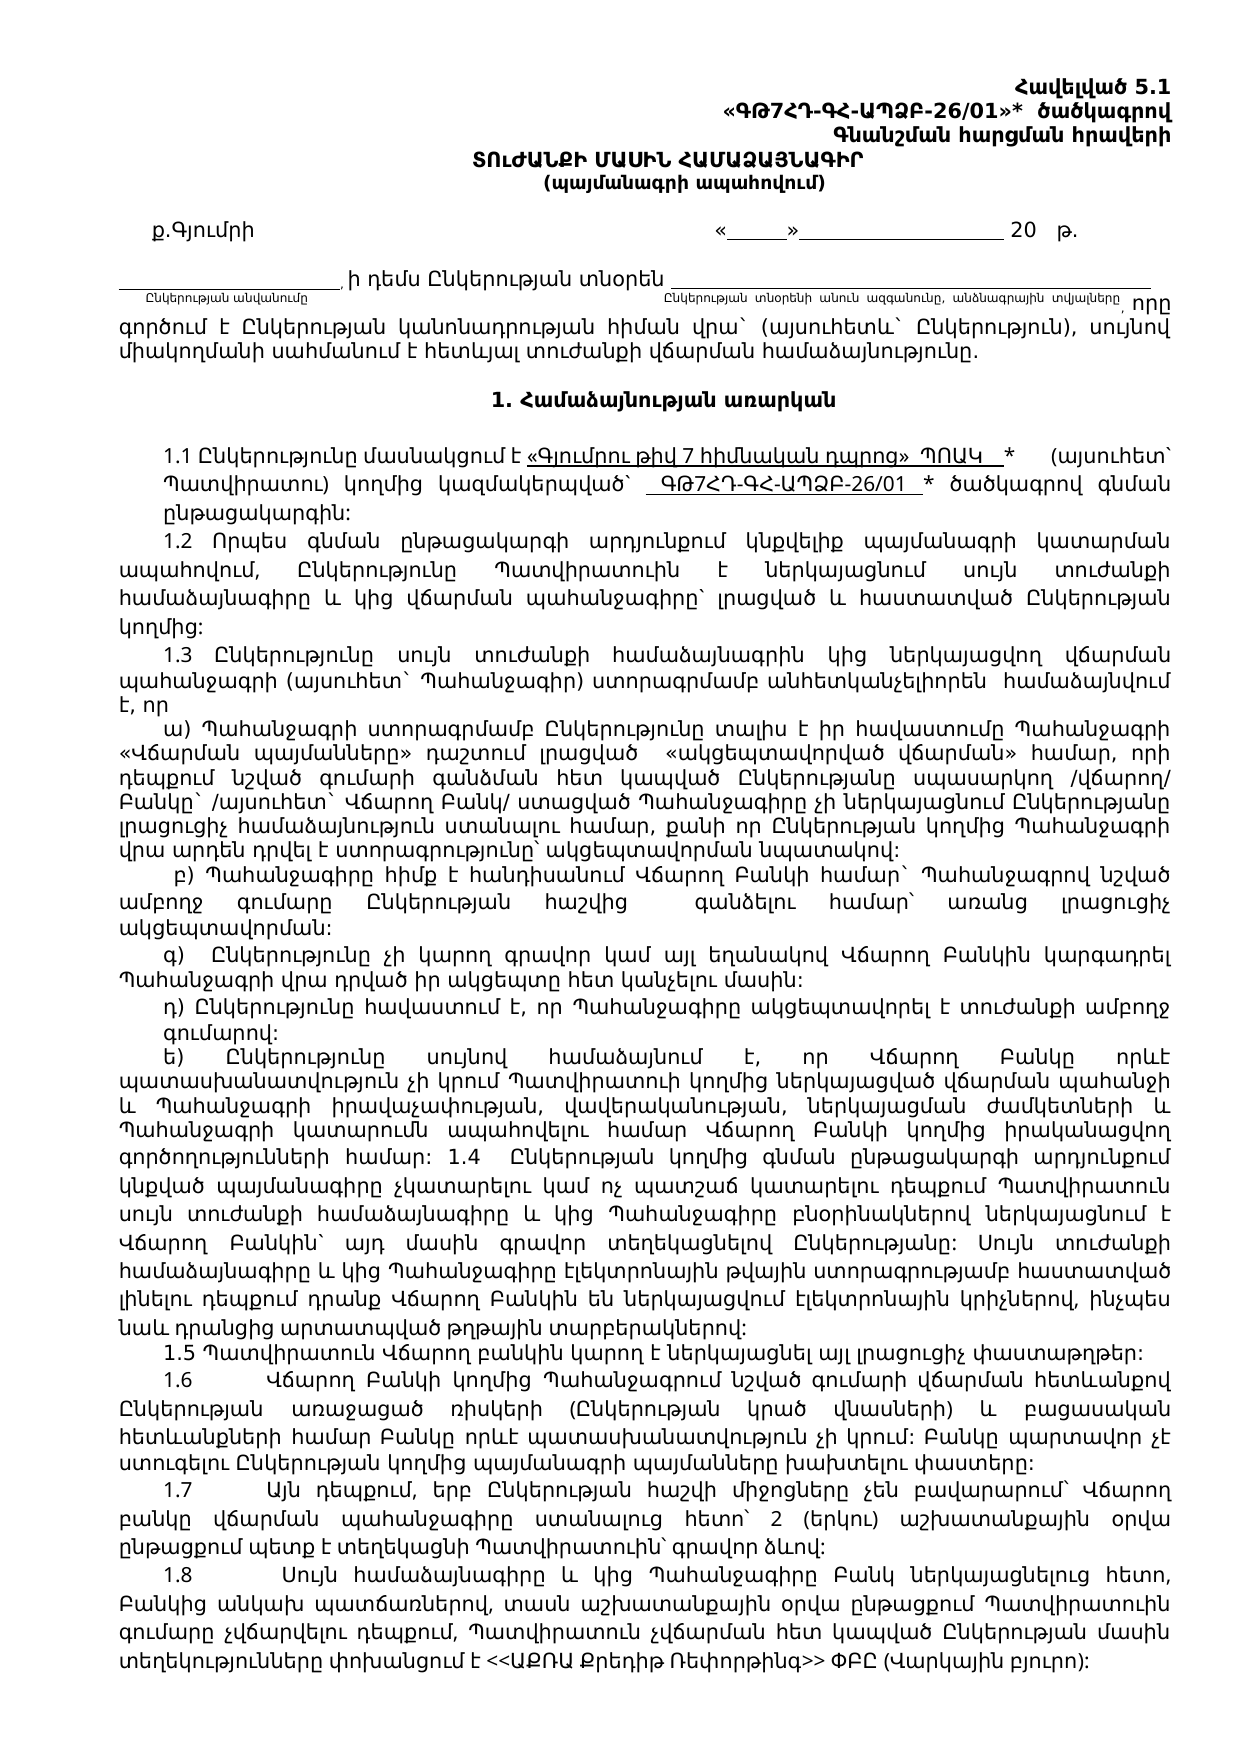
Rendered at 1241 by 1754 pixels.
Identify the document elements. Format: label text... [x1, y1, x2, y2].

text 1.3 Ընկերությունը սույն տուժանքի համաձայնագրին կից ներկայացվող վճարման պահանջագրի (այսուհետ` Պահանջագիր) ստորագրմամբ անհետկանչելիորեն համաձայնվում է, որ [118, 640, 1171, 717]
text բ) Պահանջագիրը հիմք է հանդիսանում Վճարող Բանկի համար` Պահանջագրով նշված ամբողջ գումարը Ընկերության հաշվից գանձելու համար՝ առանց լրացուցիչ ակցեպտավորման: [118, 863, 1171, 940]
text 1. Համաձայնության առարկան [156, 388, 1171, 412]
text 1.2 Որպես գնման ընթացակարգի արդյունքում կնքվելիք պայմանագրի կատարման ապահովում, Ընկերությունը Պատվիրատուին է ներկայացնում սույն տուժանքի համաձայնագիրը և կից վճարման պահանջագիրը` լրացված և հաստատված Ընկերության կողմից: [118, 526, 1171, 640]
text ք.Գյումրի « » 20 թ. [118, 218, 1171, 242]
text «ԳԹ7ՀԴ-ԳՀ-ԱՊՁԲ-26/01»* ծածկագրով [118, 99, 1171, 123]
text 1.1 Ընկերությունը մասնակցում է «Գյումրու թիվ 7 հիմնական դպրոց» ՊՈԱԿ * (այսուհետ` Պատվիրատու) կողմից կազմակերպված` ԳԹ7ՀԴ-ԳՀ-ԱՊՁԲ-26/01 * ծածկագրով գնման ընթացակարգին: [163, 441, 1171, 526]
text Ընկերության անվանումը Ընկերության տնօրենի անուն ազգանունը, անձնագրային տվյալները, որը գործում է Ընկերության կանոնադրության հիման վրա` (այսուհետև` Ընկերություն), սույնով միակողմանի սահմանում է հետևյալ տուժանքի վճարման համաձայնությունը. [118, 291, 1171, 364]
text 1.5 Պատվիրատուն Վճարող բանկին կարող է ներկայացնել այլ լրացուցիչ փաստաթղթեր: [163, 1341, 1171, 1366]
text , ի դեմս Ընկերության տնօրեն [118, 267, 1171, 291]
text ե) Ընկերությունը սույնով համաձայնում է, որ Վճարող Բանկը որևէ պատասխանատվություն չի կրում Պատվիրատուի կողմից ներկայացված վճարման պահանջի և Պահանջագրի իրավաչափության, վավերականության, ներկայացման ժամկետների և Պահանջագրի կատարումն ապահովելու համար Վճարող Բանկի կողմից իրականացվող գործողությունների համար: 1.4 Ընկերության կողմից գնման ընթացակարգի արդյունքում կնքված պայմանագիրը չկատարելու կամ ոչ պատշաճ կատարելու դեպքում Պատվիրատուն սույն տուժանքի համաձայնագիրը և կից Պահանջագիրը բնօրինակներով ներկայացնում է Վճարող Բանկին` այդ մասին գրավոր տեղեկացնելով Ընկերությանը: Սույն տուժանքի համաձայնագիրը և կից Պահանջագիրը էլեկտրոնային թվային ստորագրությամբ հաստատված լինելու դեպքում դրանք Վճարող Բանկին են ներկայացվում էլեկտրոնային կրիչներով, ինչպես նաև դրանցից արտատպված թղթային տարբերակներով: [118, 1045, 1171, 1341]
text ա) Պահանջագրի ստորագրմամբ Ընկերությունը տալիս է իր հավաստումը Պահանջագրի «Վճարման պայմանները» դաշտում լրացված «ակցեպտավորված վճարման» համար, որի դեպքում նշված գումարի գանձման հետ կապված Ընկերությանը սպասարկող /վճարող/ Բանկը` /այսուհետ` Վճարող Բանկ/ ստացված Պահանջագիրը չի ներկայացնում Ընկերությանը լրացուցիչ համաձայնություն ստանալու համար, քանի որ Ընկերության կողմից Պահանջագրի վրա արդեն դրվել է ստորագրությունը՝ ակցեպտավորման նպատակով: [118, 717, 1171, 863]
text դ) Ընկերությունը հավաստում է, որ Պահանջագիրը ակցեպտավորել է տուժանքի ամբողջ գումարով: [163, 992, 1171, 1045]
text գ) Ընկերությունը չի կարող գրավոր կամ այլ եղանակով Վճարող Բանկին կարգադրել Պահանջագրի վրա դրված իր ակցեպտը հետ կանչելու մասին: [118, 940, 1171, 992]
text ՏՈւԺԱՆՔԻ ՄԱՍԻՆ ՀԱՄԱՁԱՅՆԱԳԻՐ [118, 148, 1171, 172]
list Վճարող Բանկի կողմից Պահանջագրում նշված գումարի վճարման հետևանքով Ընկերության առաջացած ռիսկերի (Ընկերության կրած վնասների) և բացասական հետևանքների համար Բանկը որևէ պատասխանատվություն չի կրում: Բանկը պարտավոր չէ ստուգելու Ընկերության կողմից պայմանագրի պայմանները խախտելու փաստերը: [118, 1366, 1171, 1475]
list Այն դեպքում, երբ Ընկերության հաշվի միջոցները չեն բավարարում՝ Վճարող բանկը վճարման պահանջագիրը ստանալուց հետո՝ 2 (երկու) աշխատանքային օրվա ընթացքում պետք է տեղեկացնի Պատվիրատուին՝ գրավոր ձևով: [118, 1475, 1171, 1561]
text Հավելված 5.1 [118, 75, 1171, 99]
list Սույն համաձայնագիրը և կից Պահանջագիրը Բանկ ներկայացնելուց հետո, Բանկից անկախ պատճառներով, տասն աշխատանքային օրվա ընթացքում Պատվիրատուին գումարը չվճարվելու դեպքում, Պատվիրատուն չվճարման հետ կապված Ընկերության մասին տեղեկությունները փոխանցում է <<ԱՔՌԱ Քրեդիթ Ռեփորթինգ>> ՓԲԸ (Վարկային բյուրո): [118, 1561, 1171, 1674]
text (պայմանագրի ապահովում) [118, 172, 1171, 194]
text Գնանշման հարցման հրավերի [118, 123, 1171, 148]
